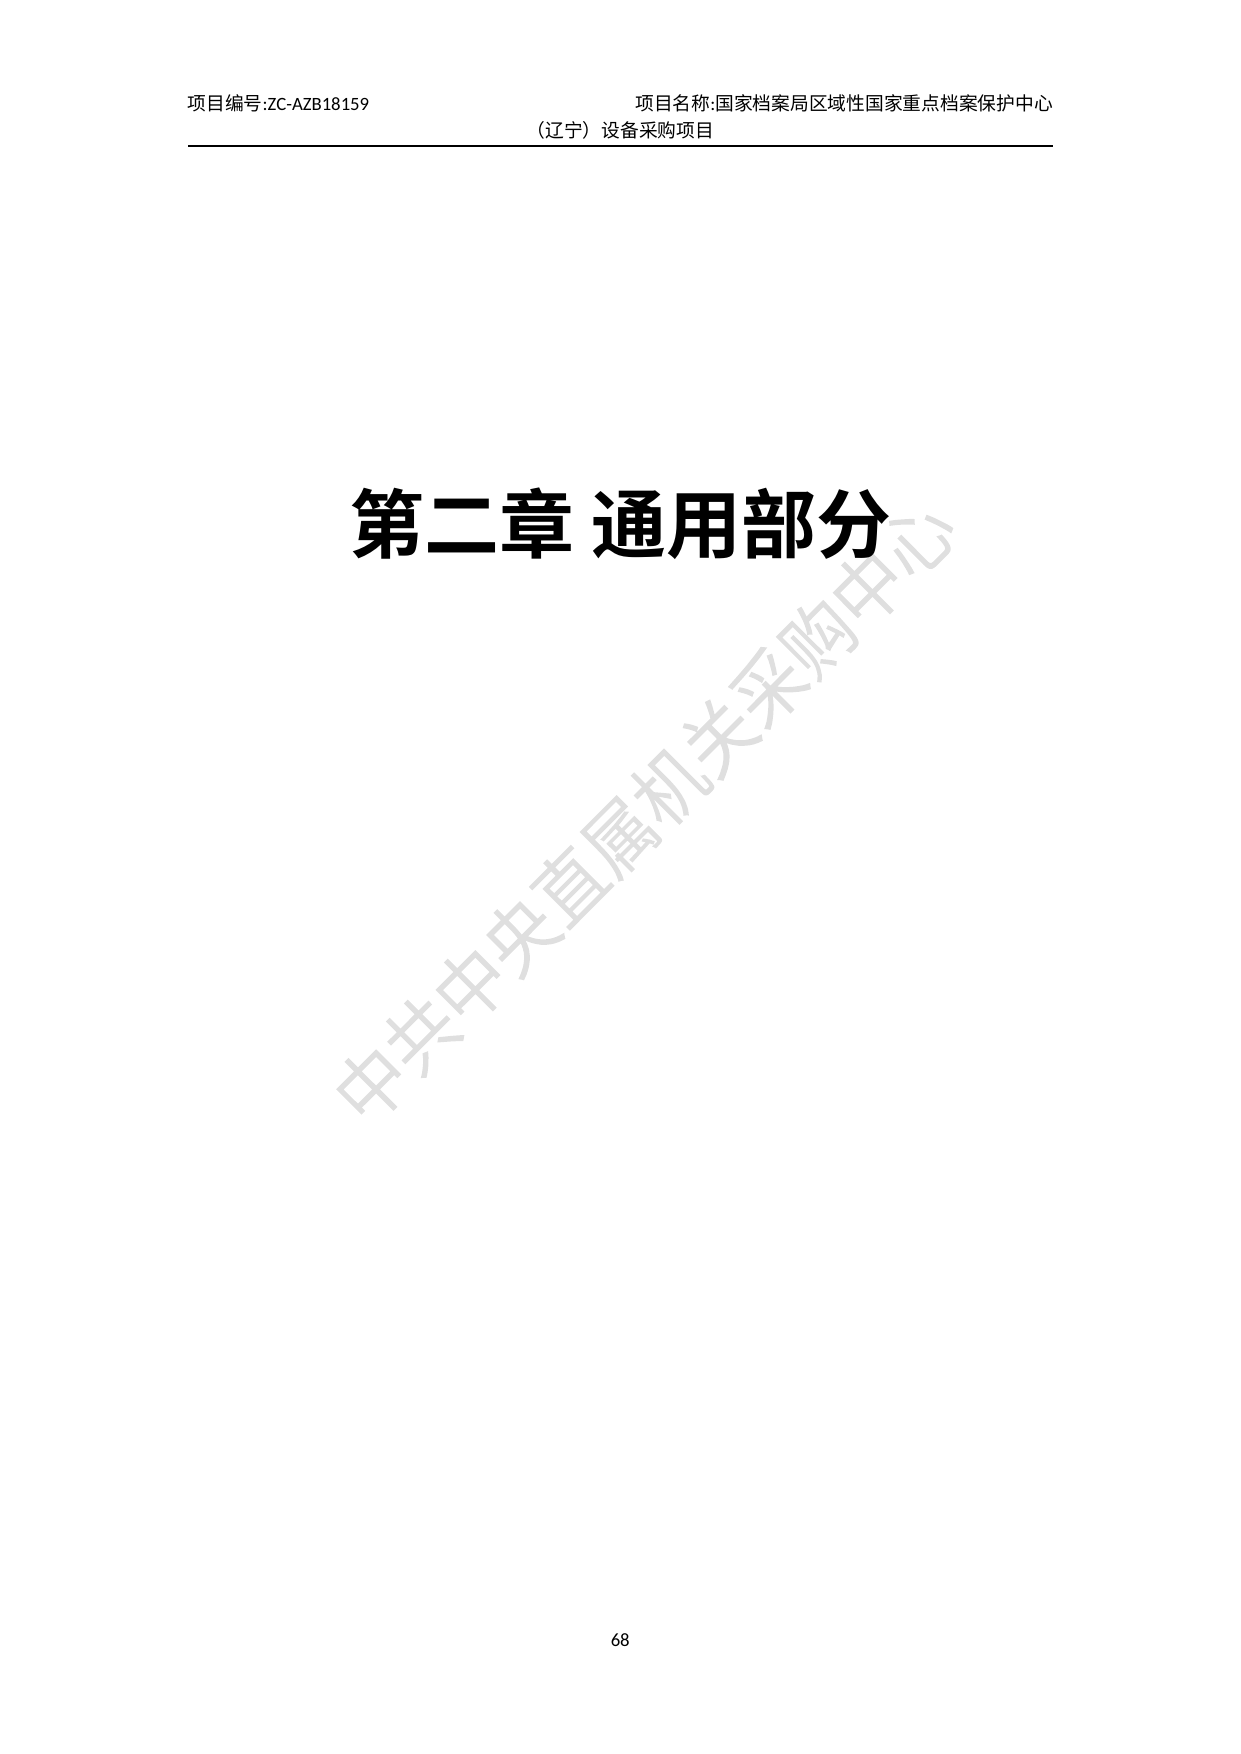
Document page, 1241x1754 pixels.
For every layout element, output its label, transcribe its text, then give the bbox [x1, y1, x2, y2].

text 第二章 通用部分 [187, 454, 1053, 584]
